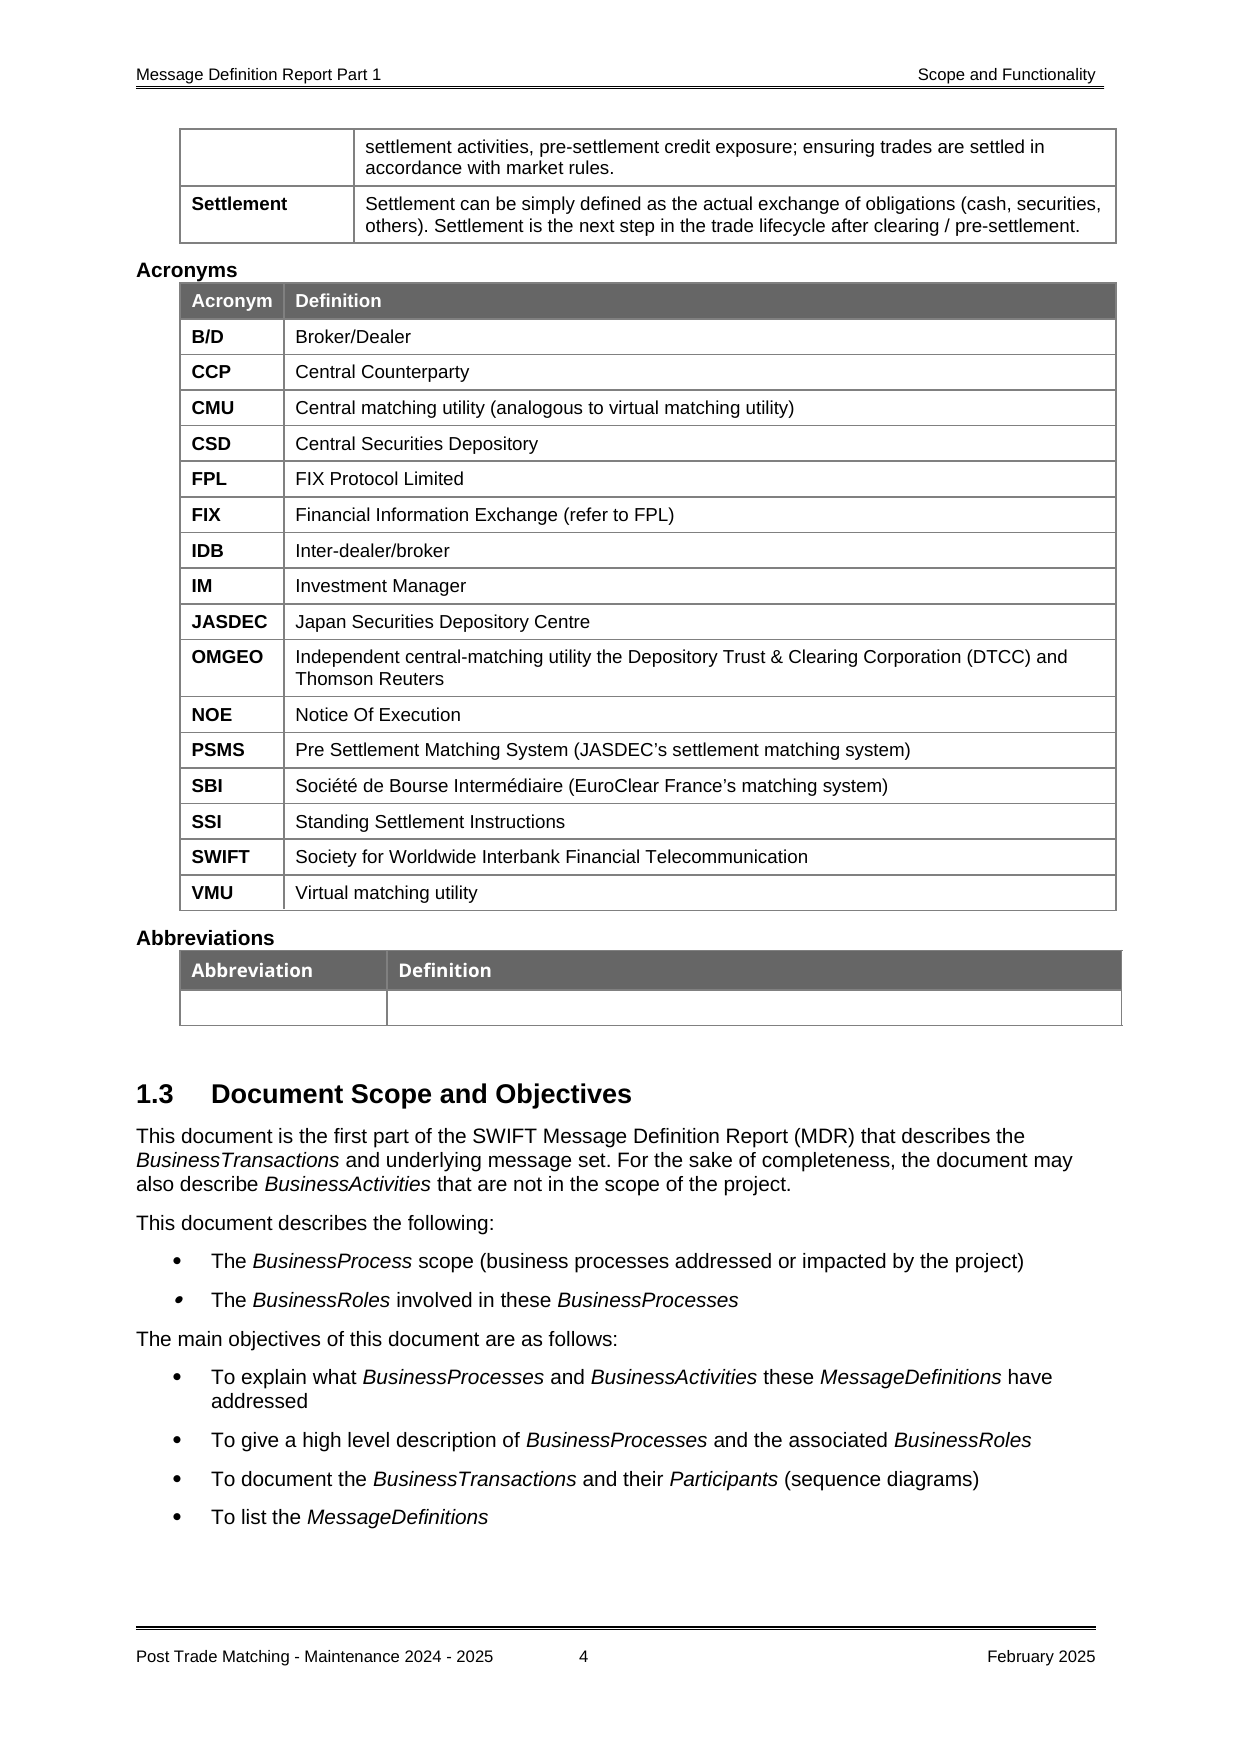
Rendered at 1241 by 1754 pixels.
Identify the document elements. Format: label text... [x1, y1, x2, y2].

table_cell Central Securities Depository [285, 426, 1115, 460]
table_header Acronym [181, 284, 283, 318]
table_cell B/D [181, 320, 283, 353]
table_cell Central Counterparty [285, 355, 1115, 389]
table_cell Settlement [181, 187, 353, 242]
table_cell [388, 991, 1121, 1025]
table_cell IDB [181, 533, 283, 567]
table_cell Pre Settlement Matching System (JASDEC’s settlement matching system) [285, 733, 1115, 767]
table_header Abbreviation [181, 951, 386, 989]
text The main objectives of this document are as follows: [136, 1327, 1104, 1351]
list To give a high level description of BusinessProcesses and the associated BusinessRoles [173, 1428, 1104, 1452]
table_cell [181, 991, 386, 1025]
text Abbreviations [136, 926, 1104, 949]
table_cell SBI [181, 769, 283, 803]
list The BusinessProcess scope (business processes addressed or impacted by the project) [173, 1249, 1104, 1273]
table_cell Virtual matching utility [285, 876, 1115, 909]
table_cell Standing Settlement Instructions [285, 804, 1115, 838]
text Acronyms [136, 258, 1104, 282]
table_cell JASDEC [181, 605, 283, 638]
table_cell SSI [181, 804, 283, 838]
table_header Definition [388, 951, 1121, 989]
table_cell Settlement can be simply defined as the actual exchange of obligations (cash, securities, others). Settlement is the next step in the trade lifecycle after clearing / pre-settlement. [355, 187, 1115, 242]
table_cell VMU [181, 876, 283, 909]
text This document describes the following: [136, 1211, 1104, 1235]
table_cell Central matching utility (analogous to virtual matching utility) [285, 391, 1115, 425]
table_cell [355, 130, 1115, 185]
list To list the MessageDefinitions [173, 1505, 1104, 1529]
table_cell FIX Protocol Limited [285, 462, 1115, 496]
table_header Definition [285, 284, 1115, 318]
table_cell CCP [181, 355, 283, 389]
table_cell Notice Of Execution [285, 697, 1115, 731]
table_cell FPL [181, 462, 283, 496]
table_cell SWIFT [181, 840, 283, 874]
table_cell Independent central-matching utility the Depository Trust & Clearing Corporation (DTCC) and Thomson Reuters [285, 640, 1115, 696]
list To explain what BusinessProcesses and BusinessActivities these MessageDefinitions have addressed [173, 1365, 1104, 1413]
table_cell Inter-dealer/broker [285, 533, 1115, 567]
table_cell PSMS [181, 733, 283, 767]
text This document is the first part of the SWIFT Message Definition Report (MDR) that describes the BusinessTransactions and underlying message set. For the sake of completeness, the document may also describe BusinessActivities that are not in the scope of the project. [136, 1124, 1104, 1196]
table_cell CMU [181, 391, 283, 425]
table_cell IM [181, 569, 283, 603]
table_cell Broker/Dealer [285, 320, 1115, 353]
table_cell CSD [181, 426, 283, 460]
table_cell Financial Information Exchange (refer to FPL) [285, 498, 1115, 532]
table_cell Society for Worldwide Interbank Financial Telecommunication [285, 840, 1115, 874]
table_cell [181, 130, 353, 185]
list To document the BusinessTransactions and their Participants (sequence diagrams) [173, 1466, 1104, 1490]
table_cell Japan Securities Depository Centre [285, 605, 1115, 638]
subtitle Document Scope and Objectives [136, 1078, 1104, 1110]
table_cell Investment Manager [285, 569, 1115, 603]
table_cell Société de Bourse Intermédiaire (EuroClear France’s matching system) [285, 769, 1115, 803]
list The BusinessRoles involved in these BusinessProcesses [173, 1288, 1104, 1312]
table_cell OMGEO [181, 640, 283, 696]
table_cell FIX [181, 498, 283, 532]
table_cell NOE [181, 697, 283, 731]
